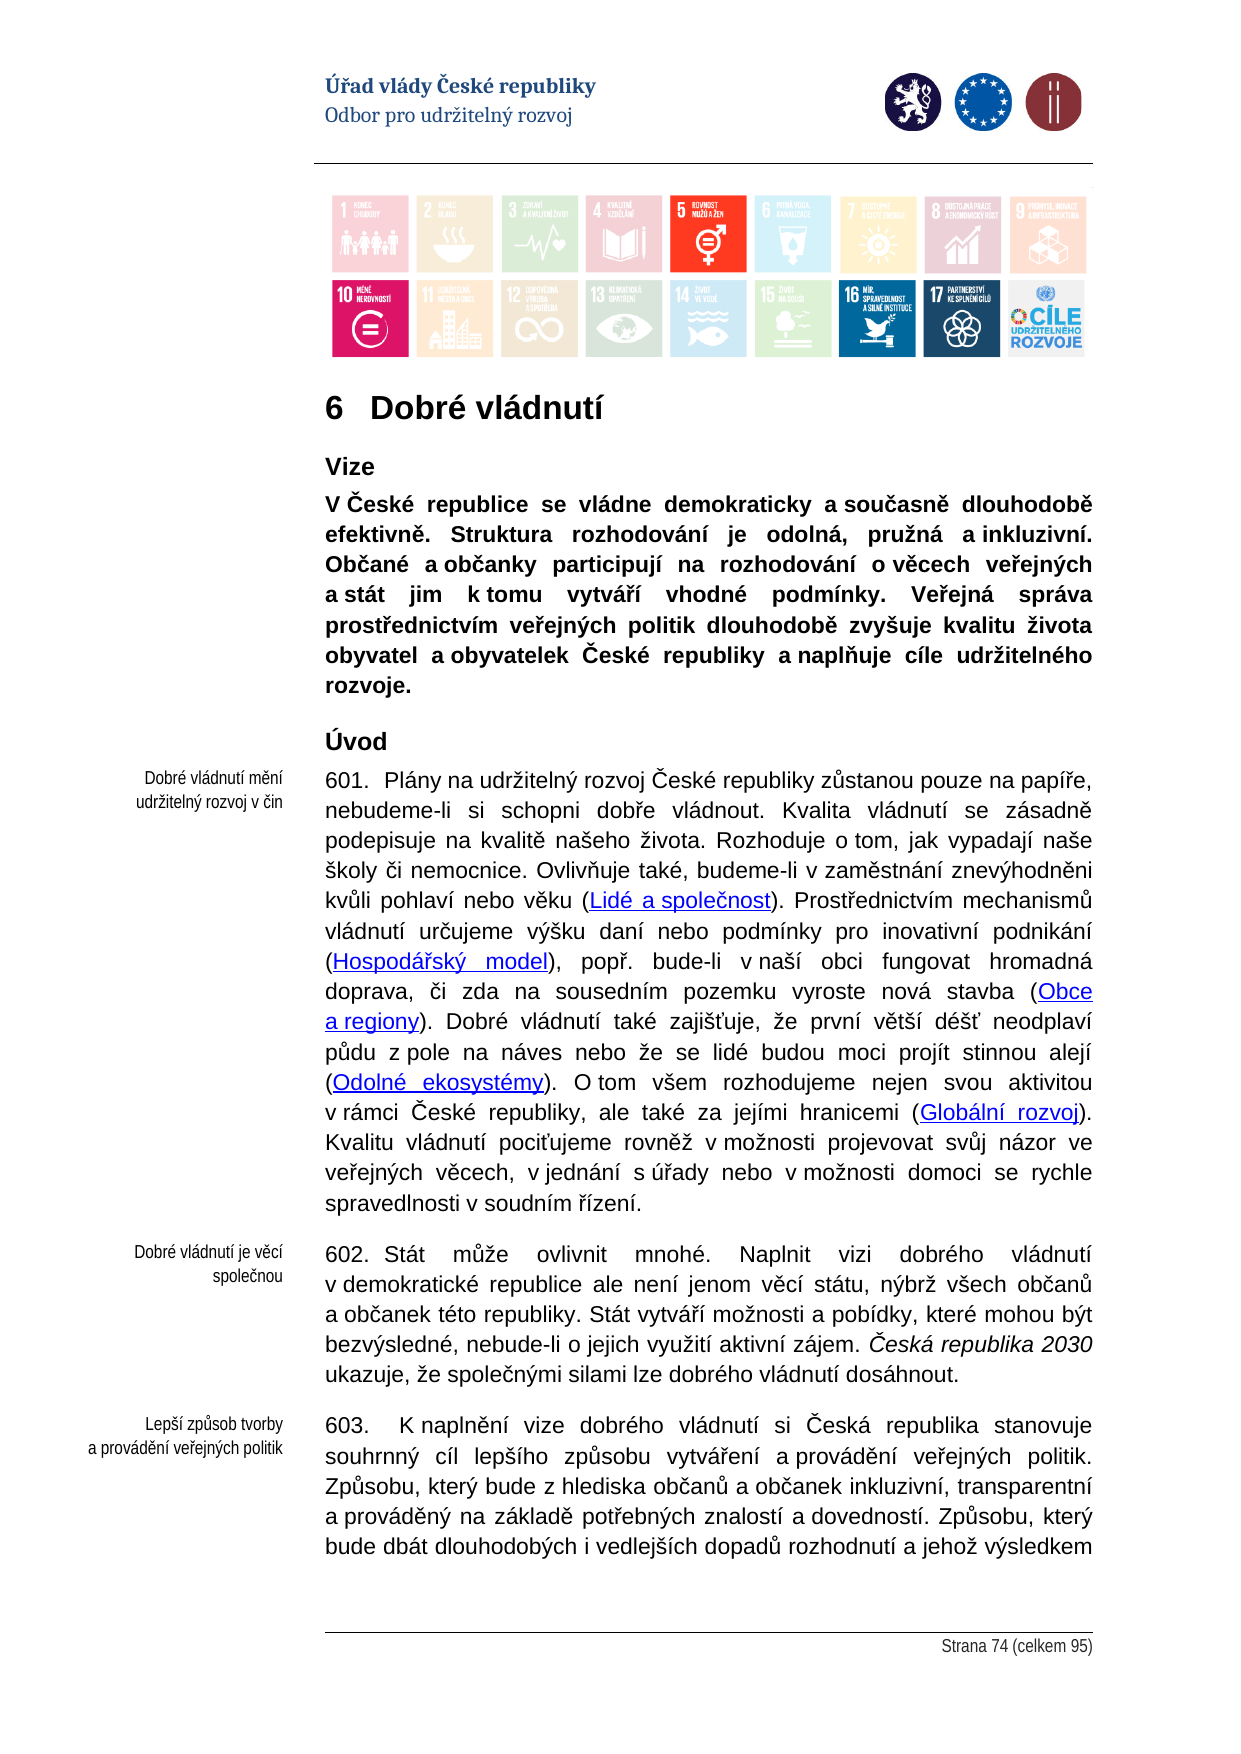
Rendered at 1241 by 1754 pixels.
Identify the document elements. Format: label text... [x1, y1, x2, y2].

subtitle Dobré vládnutí [325, 388, 1093, 427]
text V České republice se vládne demokraticky a současně dlouhodobě efektivně. Struktura rozhodování je odolná, pružná a inkluzivní. Občané a občanky participují na rozhodování o věcech veřejných a stát jim k tomu vytváří vhodné podmínky. Veřejná správa prostřednictvím veřejných politik dlouhodobě zvyšuje kvalitu života obyvatel a obyvatelek České republiky a naplňuje cíle udržitelného rozvoje. [325, 491, 1093, 698]
text Lepší způsob tvorby a provádění veřejných politik [82, 1412, 283, 1459]
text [325, 1412, 1093, 1559]
text Úvod [325, 727, 1093, 756]
text Dobré vládnutí je věcí společnou [82, 1241, 283, 1287]
text Dobré vládnutí mění udržitelný rozvoj v čin [82, 767, 283, 813]
text Stát může ovlivnit mnohé. Naplnit vizi dobrého vládnutí v demokratické republice ale není jenom věcí státu, nýbrž všech občanů a občanek této republiky. Stát vytváří možnosti a pobídky, které mohou být bezvýsledné, nebude-li o jejich využití aktivní zájem. Česká republika 2030 ukazuje, že společnými silami lze dobrého vládnutí dosáhnout. [325, 1241, 1093, 1388]
list Plány na udržitelný rozvoj České republiky zůstanou pouze na papíře, nebudeme-li si schopni dobře vládnout. Kvalita vládnutí se zásadně podepisuje na kvalitě našeho života. Rozhoduje o tom, jak vypadají naše školy či nemocnice. Ovlivňuje také, budeme-li v zaměstnání znevýhodněni kvůli pohlaví nebo věku (Lidé a společnost). Prostřednictvím mechanismů vládnutí určujeme výšku daní nebo podmínky pro inovativní podnikání (Hospodářský model), popř. bude-li v naší obci fungovat hromadná doprava, či zda na sousedním pozemku vyroste nová stavba (Obce a regiony). Dobré vládnutí také zajišťuje, že první větší déšť neodplaví půdu z pole na náves nebo že se lidé budou moci projít stinnou alejí (Odolné ekosystémy). O tom všem rozhodujeme nejen svou aktivitou v rámci České republiky, ale také za jejími hranicemi (Globální rozvoj). Kvalitu vládnutí pociťujeme rovněž v možnosti projevovat svůj názor ve veřejných věcech, v jednání s úřady nebo v možnosti domoci se rychle spravedlnosti v soudním řízení. [325, 767, 1093, 1216]
picture [885, 73, 1082, 131]
picture [325, 187, 1093, 364]
text Vize [325, 452, 1093, 480]
